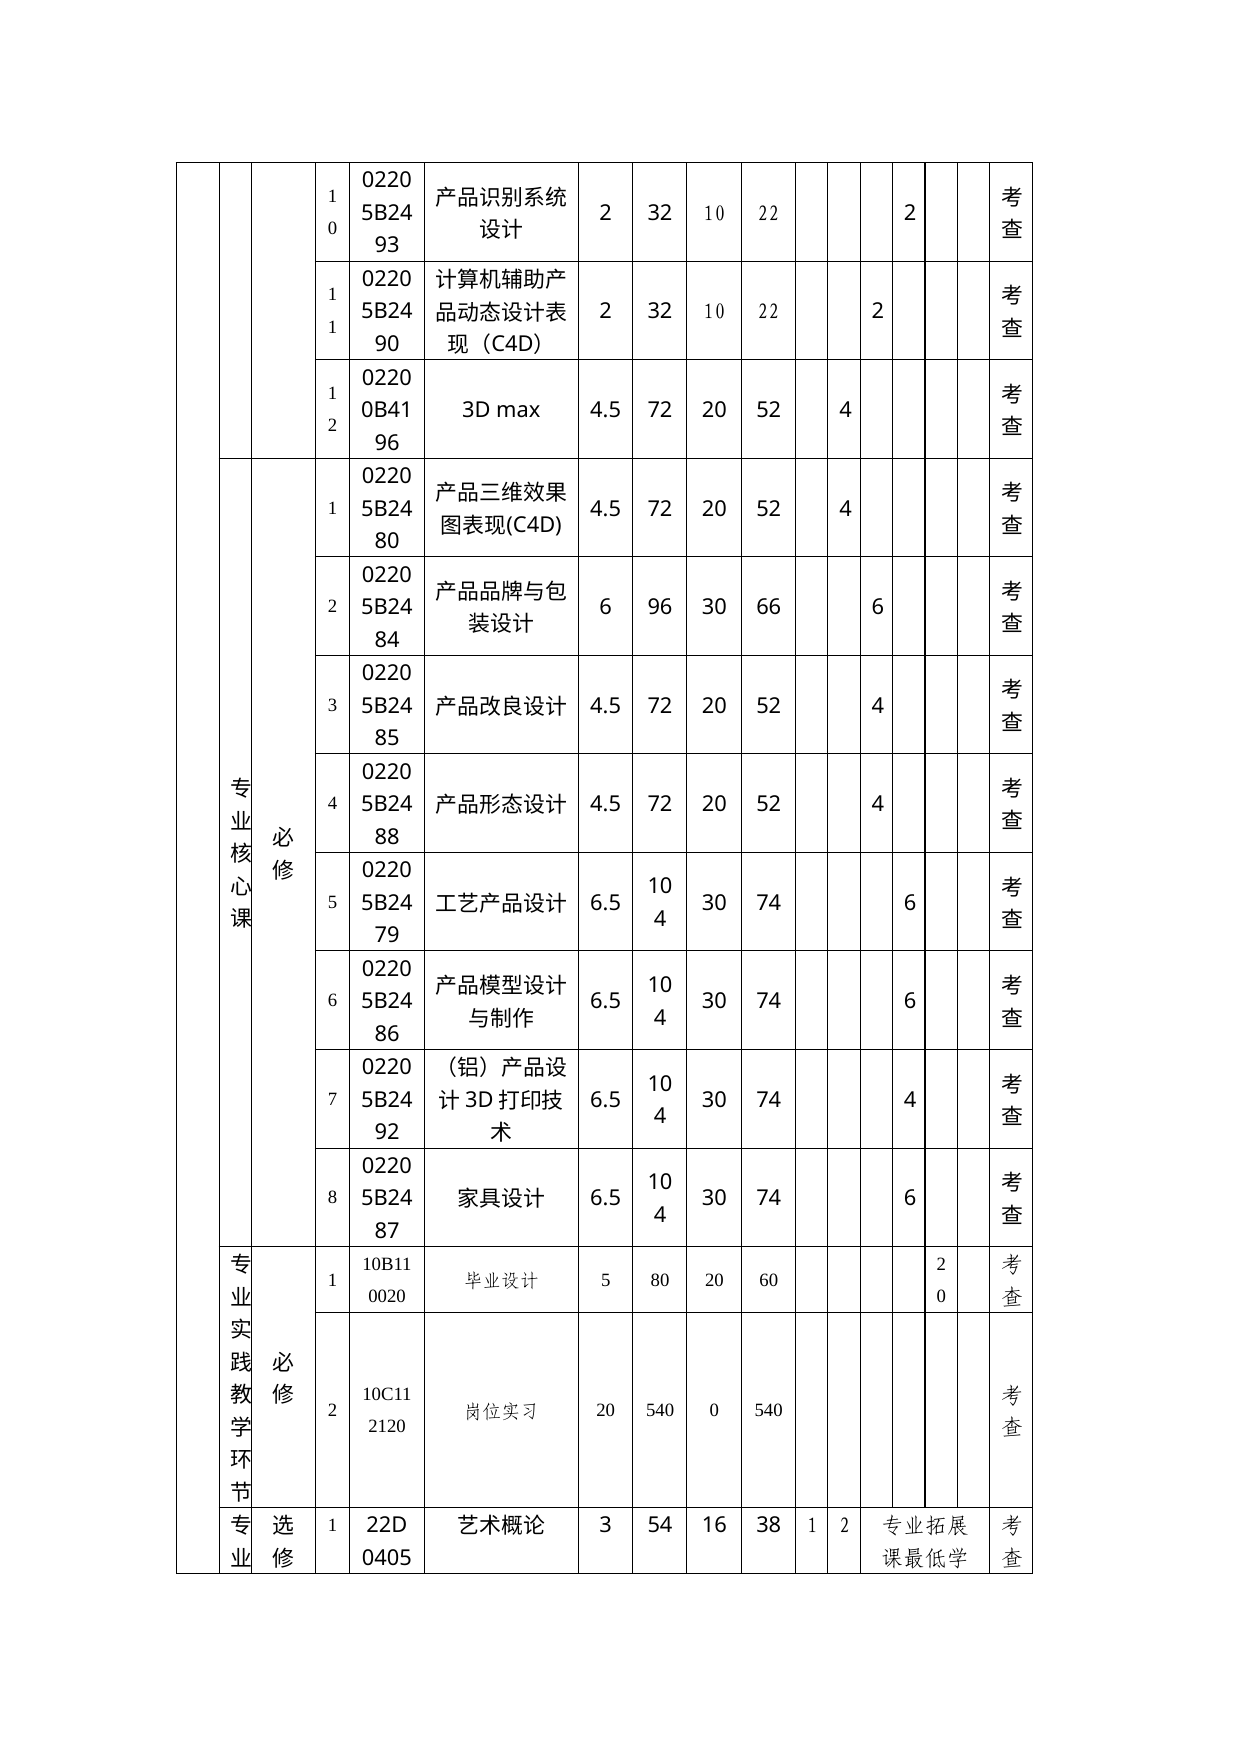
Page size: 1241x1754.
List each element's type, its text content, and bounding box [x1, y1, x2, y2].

table_cell [926, 360, 957, 458]
table_cell 10C112120 [350, 1313, 424, 1507]
table_cell 2 [316, 557, 349, 655]
table_cell [958, 1050, 989, 1147]
table_cell 60 [742, 1247, 795, 1312]
table_cell 产品模型设计与制作 [425, 951, 578, 1049]
table_cell 22 [742, 163, 795, 261]
table_cell [828, 754, 860, 852]
table_cell 30 [687, 557, 741, 655]
table_cell 32 [633, 163, 686, 261]
table_cell 20 [687, 656, 741, 753]
table_cell [861, 1313, 892, 1507]
table_cell 2 [893, 163, 924, 261]
table_cell 4 [861, 656, 892, 753]
table_cell 产品识别系统设计 [425, 163, 578, 261]
table_cell 74 [742, 853, 795, 950]
table_cell [861, 360, 892, 458]
table_cell 4.5 [579, 656, 632, 753]
table_cell 考查 [990, 754, 1032, 852]
table_cell 20 [687, 459, 741, 556]
table_cell [958, 951, 989, 1049]
table_cell 02205B2487 [350, 1149, 424, 1246]
table_cell 80 [633, 1247, 686, 1312]
table_cell 专业实践教学环节 [220, 1247, 251, 1507]
table_cell 产品改良设计 [425, 656, 578, 753]
table_cell [926, 951, 957, 1049]
table_cell 8 [316, 1149, 349, 1246]
table_cell [861, 1247, 892, 1312]
table_cell [926, 1313, 957, 1507]
table_cell 产品形态设计 [425, 754, 578, 852]
table_cell 02205B2490 [350, 262, 424, 359]
table_cell 产品三维效果图表现(C4D) [425, 459, 578, 556]
table_cell 02205B2493 [350, 163, 424, 261]
table_cell [828, 1247, 860, 1312]
table_cell 工艺产品设计 [425, 853, 578, 950]
table_cell [893, 262, 924, 359]
table_cell 考查 [990, 1313, 1032, 1507]
table_cell 540 [633, 1313, 686, 1507]
table_cell [926, 557, 957, 655]
table_cell 20 [926, 1247, 957, 1312]
table_cell [828, 163, 860, 261]
table_cell 52 [742, 459, 795, 556]
table_cell 考查 [990, 1050, 1032, 1147]
table_cell 考查 [990, 163, 1032, 261]
table_cell 5 [316, 853, 349, 950]
table_cell 考查 [990, 459, 1032, 556]
table_cell [828, 262, 860, 359]
table_cell [958, 656, 989, 753]
table_cell [958, 557, 989, 655]
table_cell [796, 1247, 827, 1312]
table_cell 6 [316, 951, 349, 1049]
table_cell 20 [579, 1313, 632, 1507]
table_cell 6 [893, 1149, 924, 1246]
table_cell 岗位实习 [425, 1313, 578, 1507]
table_cell [893, 1247, 924, 1312]
table_cell [958, 1247, 989, 1312]
table_cell [796, 1313, 827, 1507]
table_cell 30 [687, 951, 741, 1049]
table_cell [893, 656, 924, 753]
table_cell [796, 951, 827, 1049]
table_cell 10B110020 [350, 1247, 424, 1312]
table_cell [796, 1050, 827, 1147]
table_cell [893, 459, 924, 556]
table_cell [958, 1149, 989, 1246]
table_cell 毕业设计 [425, 1247, 578, 1312]
table_cell 20 [687, 1247, 741, 1312]
table_cell [796, 1149, 827, 1246]
table_cell 02205B2492 [350, 1050, 424, 1147]
table_cell [828, 1149, 860, 1246]
table_cell 4 [316, 754, 349, 852]
table_cell 02200B4196 [350, 360, 424, 458]
table_cell [926, 163, 957, 261]
table_cell 考查 [990, 951, 1032, 1049]
table_cell [861, 853, 892, 950]
table_cell [796, 262, 827, 359]
table_cell [796, 853, 827, 950]
table_cell 考查 [990, 360, 1032, 458]
table_cell [828, 557, 860, 655]
table_cell 02205B2480 [350, 459, 424, 556]
table_cell [828, 656, 860, 753]
table_cell [958, 754, 989, 852]
table_cell [926, 1149, 957, 1246]
table_cell 104 [633, 1149, 686, 1246]
table_cell 1 [316, 1508, 349, 1573]
table_cell 考查 [990, 557, 1032, 655]
table_cell [926, 1050, 957, 1147]
table_cell 72 [633, 459, 686, 556]
table_cell 22D0405 [350, 1508, 424, 1573]
table_cell 4.5 [579, 754, 632, 852]
table_cell [958, 1313, 989, 1507]
table_cell 52 [742, 360, 795, 458]
table_cell 72 [633, 656, 686, 753]
table_cell 104 [633, 951, 686, 1049]
table_cell 74 [742, 1149, 795, 1246]
table_cell [926, 262, 957, 359]
table_cell 7 [316, 1050, 349, 1147]
table_cell 2 [861, 262, 892, 359]
table_cell 计算机辅助产品动态设计表现（C4D） [425, 262, 578, 359]
table_cell 38 [742, 1508, 795, 1573]
table_cell 54 [633, 1508, 686, 1573]
table_cell 3 [579, 1508, 632, 1573]
table_cell 产品品牌与包装设计 [425, 557, 578, 655]
table_cell [893, 754, 924, 852]
table_cell [828, 1313, 860, 1507]
table_cell 66 [742, 557, 795, 655]
table_cell [796, 656, 827, 753]
table_cell 专业拓展课最低学分要求为6学分 [861, 1508, 989, 1573]
table_cell 考查 [990, 1508, 1032, 1573]
table_cell 3D max [425, 360, 578, 458]
table_cell 4 [828, 459, 860, 556]
table_cell 20 [687, 360, 741, 458]
table_cell [828, 1050, 860, 1147]
table_cell 11 [316, 262, 349, 359]
table_cell [861, 459, 892, 556]
table_cell 104 [633, 853, 686, 950]
table_cell 艺术概论 [425, 1508, 578, 1573]
table_cell 52 [742, 656, 795, 753]
table_cell 1 [316, 459, 349, 556]
table_cell 540 [742, 1313, 795, 1507]
table_cell 30 [687, 1149, 741, 1246]
table_cell [958, 459, 989, 556]
table_cell [828, 853, 860, 950]
table_cell 2 [828, 1508, 860, 1573]
table_cell 10 [687, 163, 741, 261]
table_cell [861, 951, 892, 1049]
table_cell 02205B2486 [350, 951, 424, 1049]
table_cell [958, 360, 989, 458]
table_cell 20 [687, 754, 741, 852]
table_cell 专业拓展课 [220, 1508, 251, 1573]
table_cell 30 [687, 853, 741, 950]
table_cell 选修 [252, 1508, 315, 1573]
table_cell 6.5 [579, 1149, 632, 1246]
table_cell 74 [742, 1050, 795, 1147]
table_cell 10 [316, 163, 349, 261]
table_cell 10 [687, 262, 741, 359]
table_cell 32 [633, 262, 686, 359]
table_cell [796, 163, 827, 261]
table_cell 4.5 [579, 360, 632, 458]
table_cell 考查 [990, 1247, 1032, 1312]
table_cell 5 [579, 1247, 632, 1312]
table_cell 6 [861, 557, 892, 655]
table_cell 考查 [990, 853, 1032, 950]
table_cell 3 [316, 656, 349, 753]
table_cell 74 [742, 951, 795, 1049]
table_cell 02205B2485 [350, 656, 424, 753]
table_cell 72 [633, 360, 686, 458]
table_cell [893, 557, 924, 655]
table_cell [958, 853, 989, 950]
table_cell 16 [687, 1508, 741, 1573]
table_cell 02205B2488 [350, 754, 424, 852]
table_cell 6 [893, 951, 924, 1049]
table_cell 0 [687, 1313, 741, 1507]
table_cell 4 [828, 360, 860, 458]
table_cell [828, 951, 860, 1049]
table_cell [926, 459, 957, 556]
table_cell 12 [316, 360, 349, 458]
table_cell [861, 1050, 892, 1147]
table_cell 1 [316, 1247, 349, 1312]
table_cell [893, 1313, 924, 1507]
table_cell [926, 656, 957, 753]
table_cell 22 [742, 262, 795, 359]
table_cell [796, 557, 827, 655]
table_cell 6.5 [579, 951, 632, 1049]
table_cell 必修 [252, 459, 315, 1246]
table_cell [893, 360, 924, 458]
table_cell [958, 163, 989, 261]
table_cell 52 [742, 754, 795, 852]
table_cell 考查 [990, 262, 1032, 359]
table_cell 6 [893, 853, 924, 950]
table_cell 104 [633, 1050, 686, 1147]
table_cell 考查 [990, 1149, 1032, 1246]
table_cell 30 [687, 1050, 741, 1147]
table_cell 6.5 [579, 853, 632, 950]
table_cell [861, 163, 892, 261]
table_cell [926, 754, 957, 852]
table_cell 96 [633, 557, 686, 655]
table_cell [926, 853, 957, 950]
table_cell [796, 360, 827, 458]
table_cell [861, 1149, 892, 1246]
table_cell 家具设计 [425, 1149, 578, 1246]
table_cell 2 [579, 163, 632, 261]
table_cell 考查 [990, 656, 1032, 753]
table_cell 2 [579, 262, 632, 359]
table_cell 6.5 [579, 1050, 632, 1147]
table_cell [958, 262, 989, 359]
table_cell [796, 459, 827, 556]
table_cell 4.5 [579, 459, 632, 556]
table_cell （铝）产品设计3D打印技术 [425, 1050, 578, 1147]
table_cell 4 [861, 754, 892, 852]
table_cell 02205B2484 [350, 557, 424, 655]
table_cell 4 [893, 1050, 924, 1147]
table_cell 必修 [252, 1247, 315, 1507]
table_cell 02205B2479 [350, 853, 424, 950]
table_cell 专业核心课 [220, 459, 251, 1246]
table_cell 6 [579, 557, 632, 655]
table_cell 72 [633, 754, 686, 852]
table_cell [796, 754, 827, 852]
table_cell 1 [796, 1508, 827, 1573]
table_cell 2 [316, 1313, 349, 1507]
